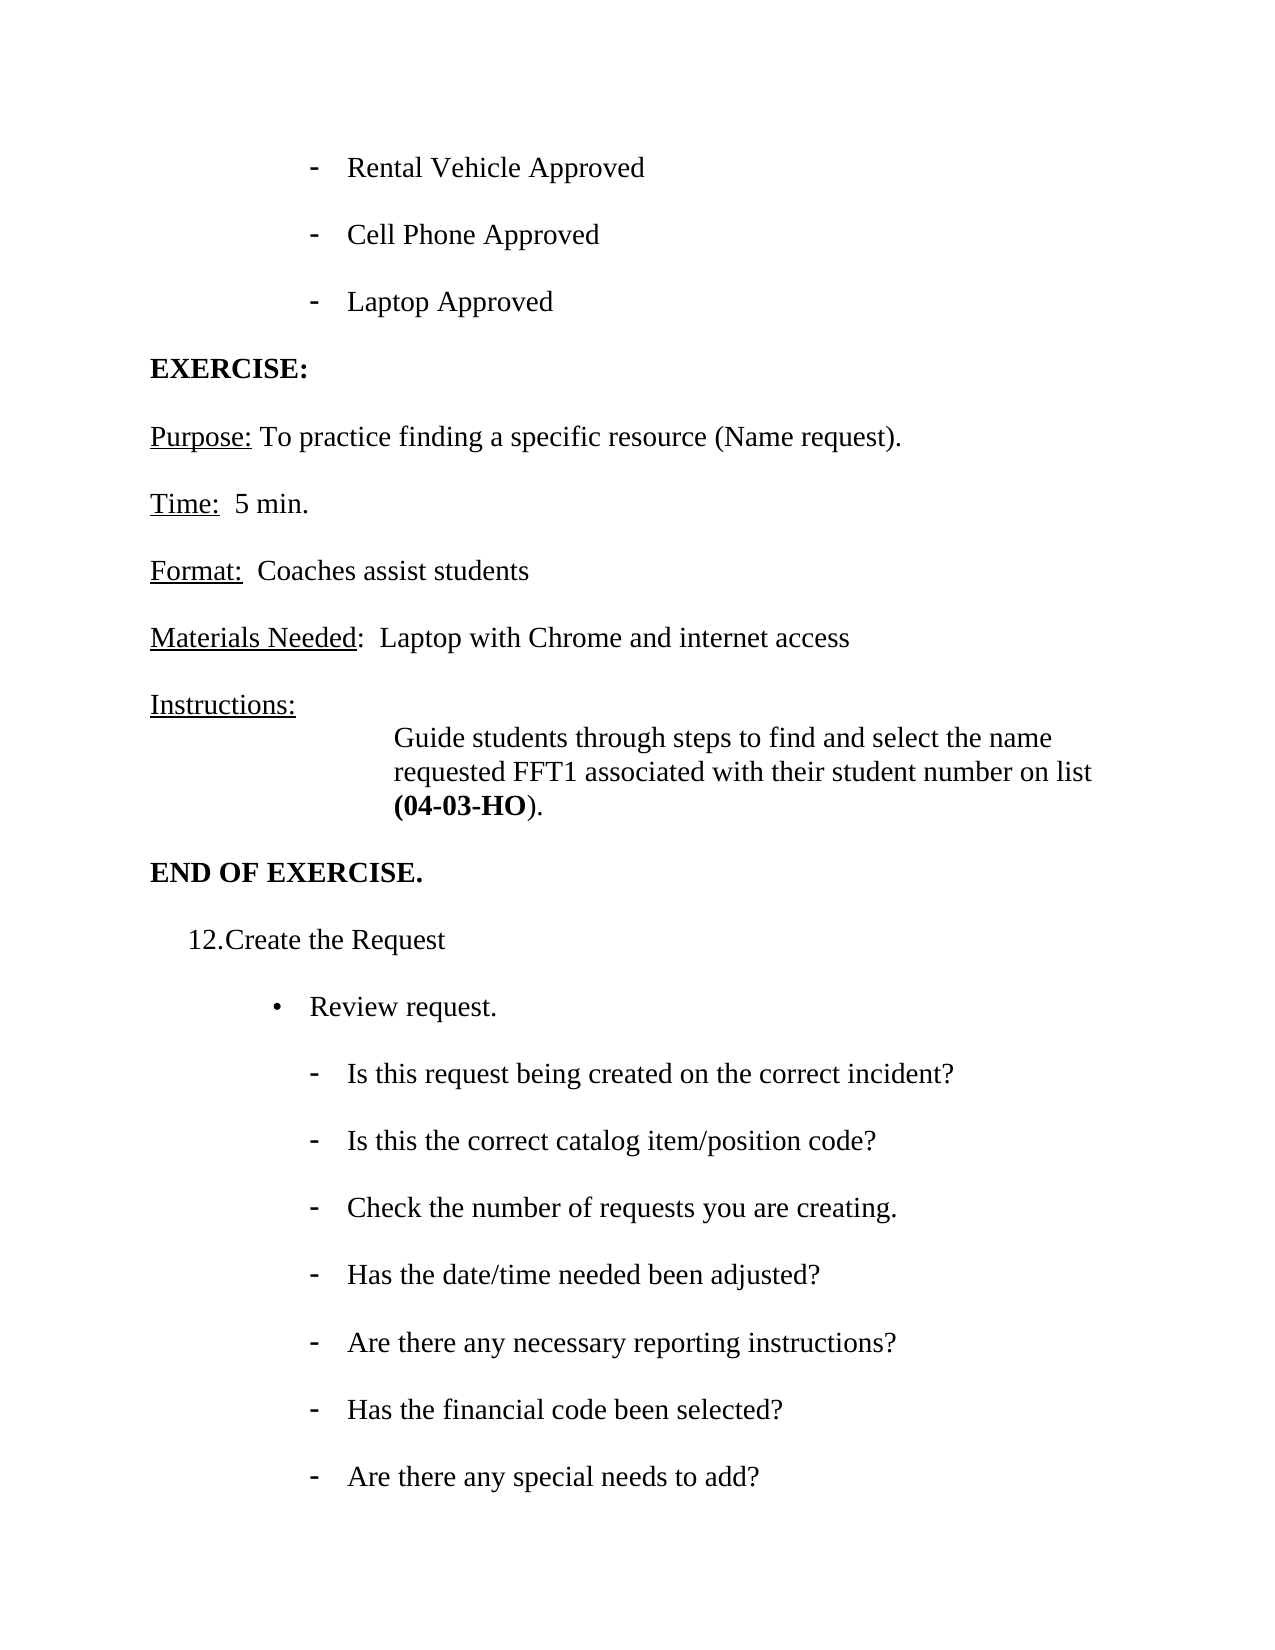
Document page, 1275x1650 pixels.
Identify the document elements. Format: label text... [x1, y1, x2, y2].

list Is this the correct catalog item/position code? [309, 1123, 1125, 1157]
text Time: 5 min. [150, 486, 1125, 519]
text Format: Coaches assist students [150, 553, 1125, 586]
list Has the financial code been selected? [309, 1392, 1125, 1426]
text EXERCISE: [150, 352, 1125, 385]
list Laptop Approved [309, 284, 1125, 318]
list Has the date/time needed been adjusted? [309, 1257, 1125, 1291]
text Purpose: To practice finding a specific resource (Name request). [150, 419, 1125, 452]
text END OF EXERCISE. [150, 855, 1125, 888]
list Are there any special needs to add? [309, 1459, 1125, 1493]
text Instructions: [150, 687, 1125, 721]
list Review request. [272, 989, 1125, 1022]
list Is this request being created on the correct incident? [309, 1056, 1125, 1089]
text Materials Needed: Laptop with Chrome and internet access [150, 620, 1125, 653]
text Guide students through steps to find and select the name requested FFT1 associated with their student number on list (04-03-HO). [394, 721, 1125, 821]
list Check the number of requests you are creating. [309, 1190, 1125, 1224]
list Rental Vehicle Approved [309, 150, 1125, 184]
list Cell Phone Approved [309, 217, 1125, 251]
list Are there any necessary reporting instructions? [309, 1325, 1125, 1358]
list Create the Request [187, 922, 1125, 955]
